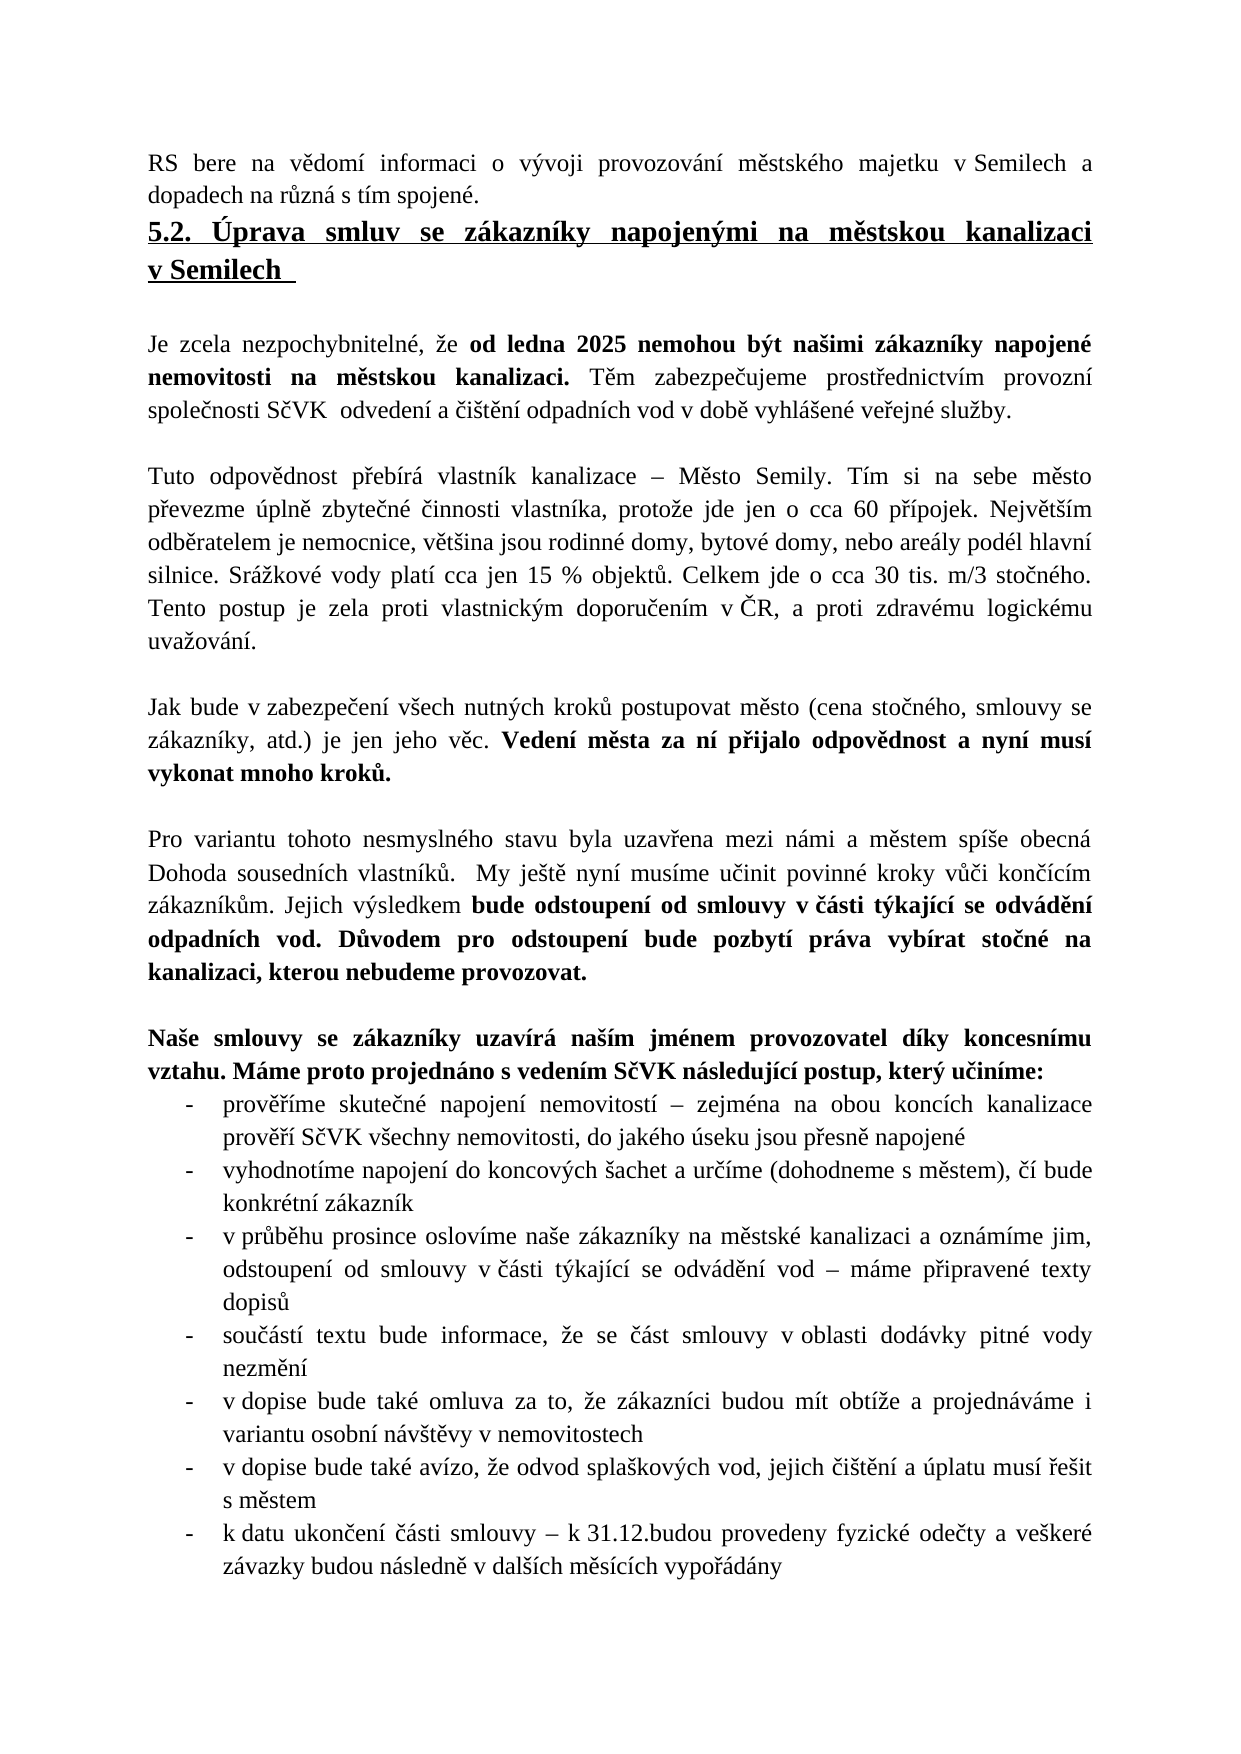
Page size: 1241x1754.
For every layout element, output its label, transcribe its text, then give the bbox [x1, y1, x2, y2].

list k datu ukončení části smlouvy – k 31.12.budou provedeny fyzické odečty a veškeré závazky budou následně v dalších měsících vypořádány [185, 1518, 1093, 1580]
text Je zcela nezpochybnitelné, že od ledna 2025 nemohou být našimi zákazníky napojené nemovitosti na městskou kanalizaci. Těm zabezpečujeme prostřednictvím provozní společnosti SčVK odvedení a čištění odpadních vod v době vyhlášené veřejné služby. [148, 329, 1093, 424]
text 5.2. Úprava smluv se zákazníky napojenými na městskou kanalizaci v Semilech [148, 244, 1093, 286]
text RS bere na vědomí informaci o vývoji provozování městského majetku v Semilech a dopadech na různá s tím spojené. [148, 148, 1093, 209]
list vyhodnotíme napojení do koncových šachet a určíme (dohodneme s městem), čí bude konkrétní zákazník [185, 1155, 1093, 1217]
list v dopise bude také omluva za to, že zákazníci budou mít obtíže a projednáváme i variantu osobní návštěvy v nemovitostech [185, 1386, 1093, 1448]
text 5.2. Úprava smluv se zákazníky napojenými na městskou kanalizaci v Semilech [148, 214, 1093, 243]
text Pro variantu tohoto nesmyslného stavu byla uzavřena mezi námi a městem spíše obecná Dohoda sousedních vlastníků. My ještě nyní musíme učinit povinné kroky vůči končícím zákazníkům. Jejich výsledkem bude odstoupení od smlouvy v části týkající se odvádění odpadních vod. Důvodem pro odstoupení bude pozbytí práva vybírat stočné na kanalizaci, kterou nebudeme provozovat. [148, 824, 1093, 985]
list prověříme skutečné napojení nemovitostí – zejména na obou koncích kanalizace prověří SčVK všechny nemovitosti, do jakého úseku jsou přesně napojené [185, 1089, 1093, 1151]
list v průběhu prosince oslovíme naše zákazníky na městské kanalizaci a oznámíme jim, odstoupení od smlouvy v části týkající se odvádění vod – máme připravené texty dopisů [185, 1221, 1093, 1316]
text Jak bude v zabezpečení všech nutných kroků postupovat město (cena stočného, smlouvy se zákazníky, atd.) je jen jeho věc. Vedení města za ní přijalo odpovědnost a nyní musí vykonat mnoho kroků. [148, 692, 1093, 787]
text Tuto odpovědnost přebírá vlastník kanalizace – Město Semily. Tím si na sebe město převezme úplně zbytečné činnosti vlastníka, protože jde jen o cca 60 přípojek. Největším odběratelem je nemocnice, většina jsou rodinné domy, bytové domy, nebo areály podél hlavní silnice. Srážkové vody platí cca jen 15 % objektů. Celkem jde o cca 30 tis. m/3 stočného. Tento postup je zela proti vlastnickým doporučením v ČR, a proti zdravému logickému uvažování. [148, 461, 1093, 655]
list součástí textu bude informace, že se část smlouvy v oblasti dodávky pitné vody nezmění [185, 1320, 1093, 1382]
list v dopise bude také avízo, že odvod splaškových vod, jejich čištění a úplatu musí řešit s městem [185, 1452, 1093, 1514]
text Naše smlouvy se zákazníky uzavírá naším jménem provozovatel díky koncesnímu vztahu. Máme proto projednáno s vedením SčVK následující postup, který učiníme: [148, 1023, 1093, 1084]
